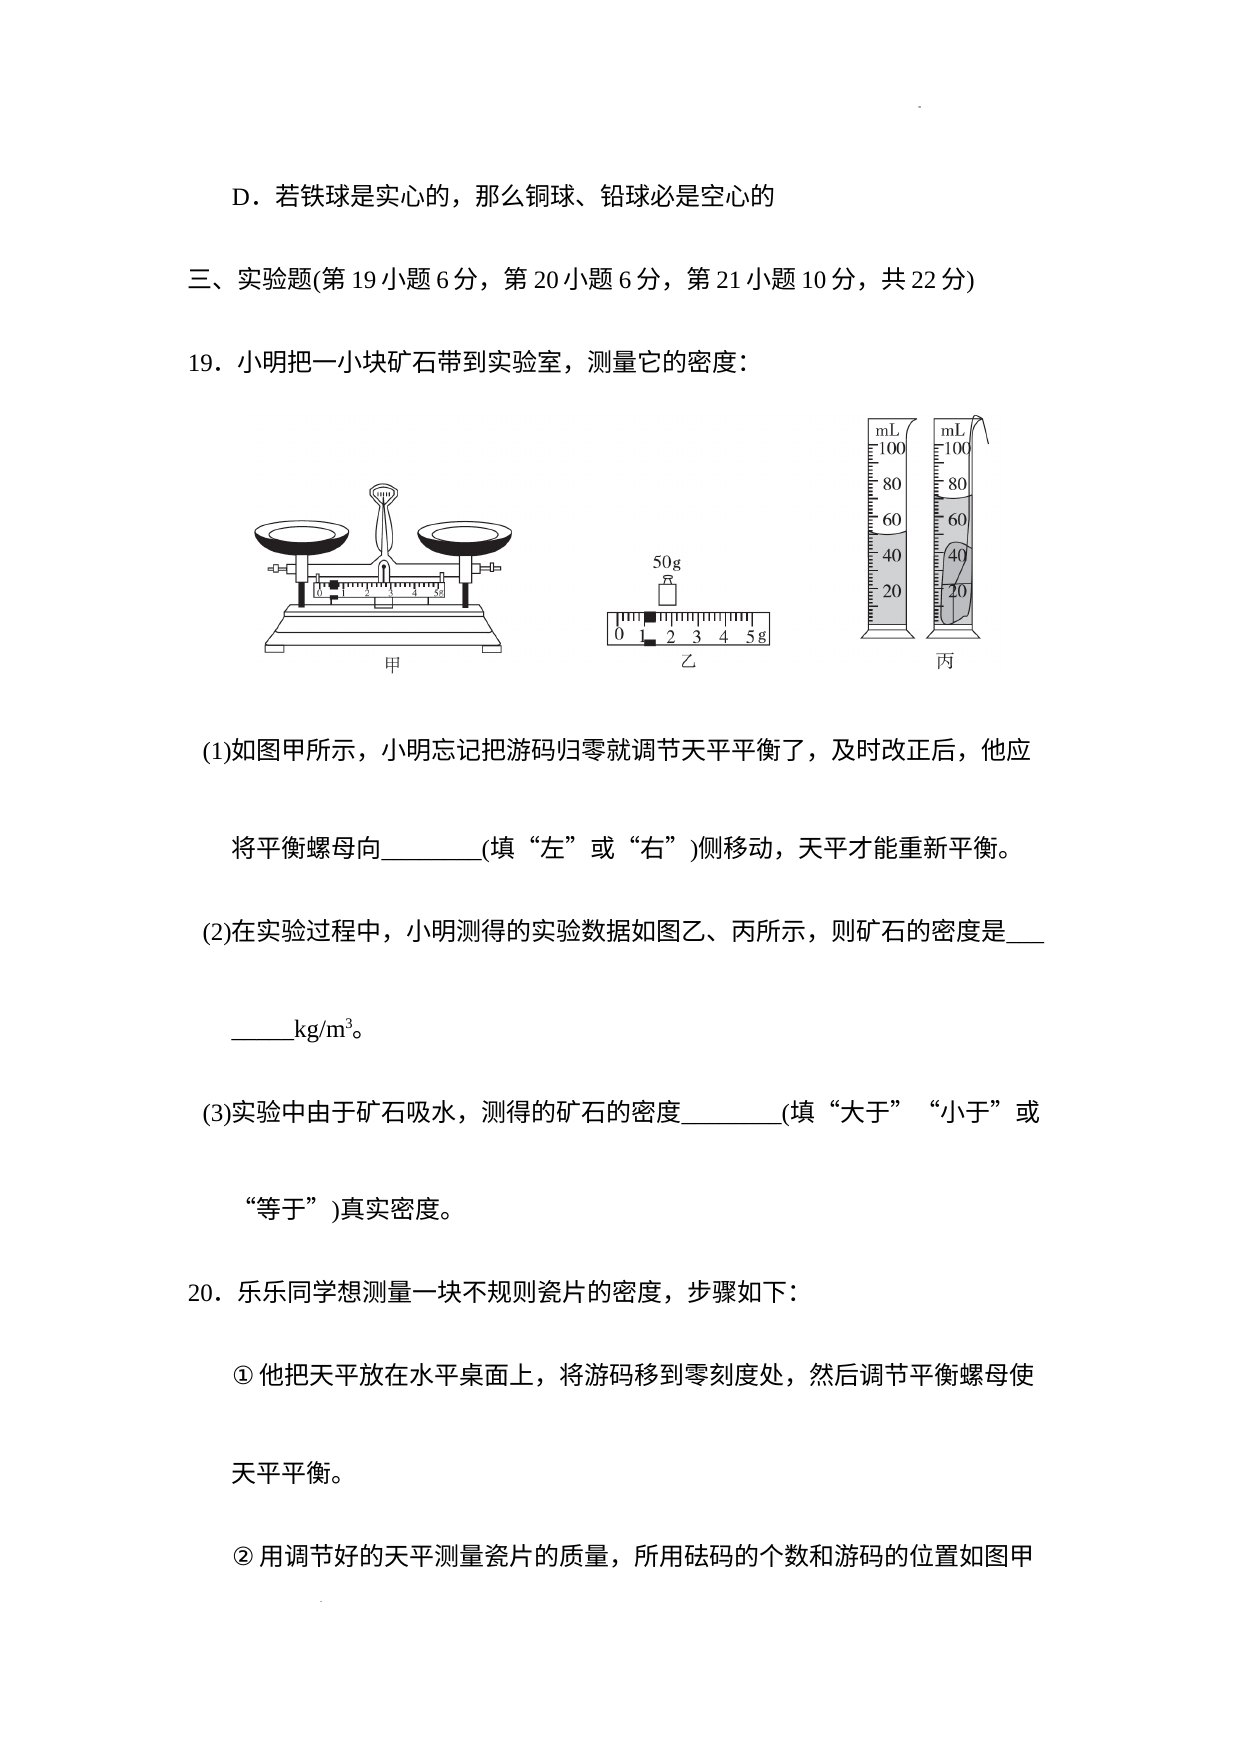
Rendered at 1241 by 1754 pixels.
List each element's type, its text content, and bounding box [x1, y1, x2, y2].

text ①他把天平放在水平桌面上，将游码移到零刻度处，然后调节平衡螺母使天平平衡。 [232, 1341, 1053, 1504]
text 19．小明把一小块矿石带到实验室，测量它的密度： [188, 328, 1053, 393]
text 20．乐乐同学想测量一块不规则瓷片的密度，步骤如下： [188, 1258, 1053, 1323]
text ②用调节好的天平测量瓷片的质量，所用砝码的个数和游码的位置如图甲 [232, 1522, 1053, 1587]
text (1)如图甲所示，小明忘记把游码归零就调节天平平衡了，及时改正后，他应将平衡螺母向________(填“左”或“右”)侧移动，天平才能重新平衡。 [202, 716, 1053, 879]
text 三、实验题(第19小题6分，第20小题6分，第21小题10分，共22分) [188, 245, 1053, 310]
text (3)实验中由于矿石吸水，测得的矿石的密度________(填“大于”“小于”或“等于”)真实密度。 [202, 1078, 1053, 1240]
text D．若铁球是实心的，那么铜球、铅球必是空心的 [232, 162, 1053, 227]
picture [245, 411, 1001, 675]
text (2)在实验过程中，小明测得的实验数据如图乙、丙所示，则矿石的密度是________kg/m3。 [202, 897, 1053, 1059]
